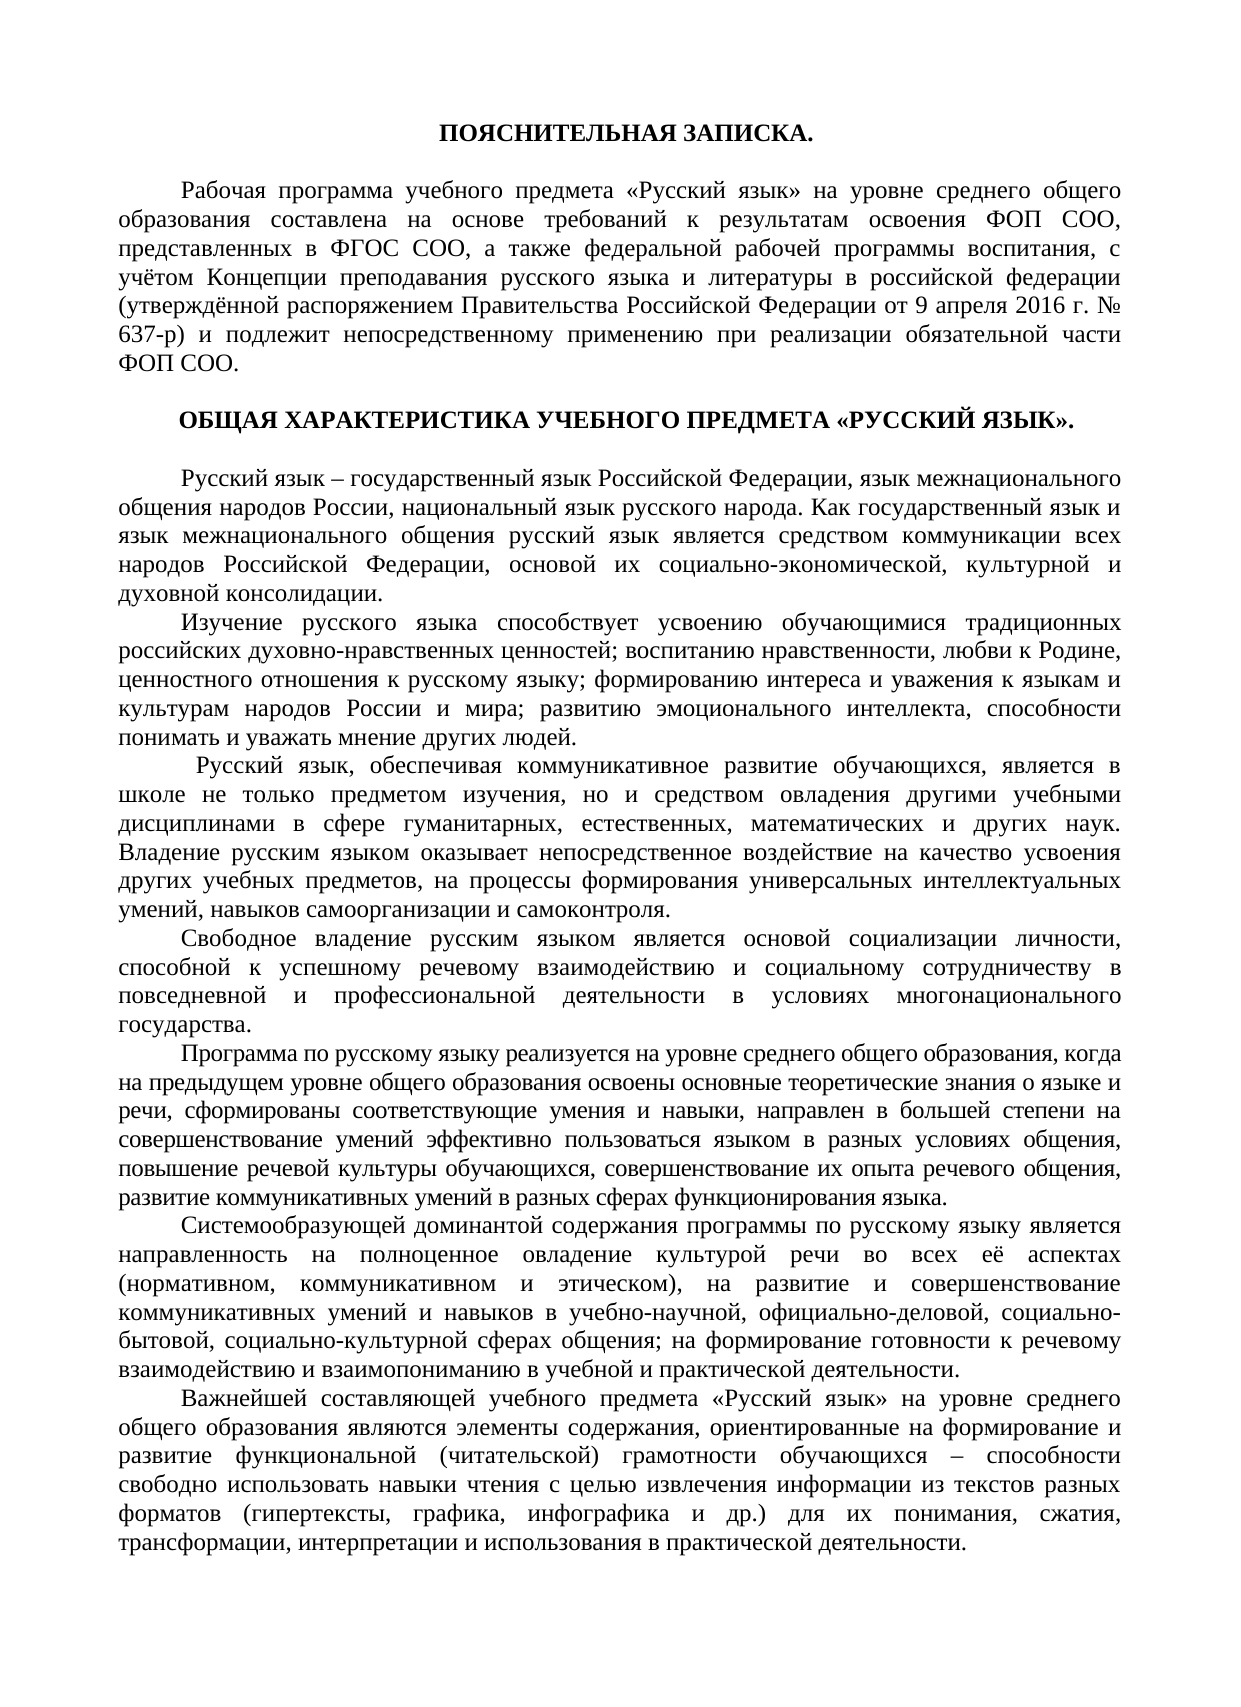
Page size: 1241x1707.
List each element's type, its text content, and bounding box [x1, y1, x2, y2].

text Системообразующей доминантой содержания программы по русскому языку является направленность на полноценное овладение культурой речи во всех её аспектах (нормативном, коммуникативном и этическом), на развитие и совершенствование коммуникативных умений и навыков в учебно-научной, официально-деловой, социально-бытовой, социально-культурной сферах общения; на формирование готовности к речевому взаимодействию и взаимопониманию в учебной и практической деятельности. [118, 1211, 1122, 1383]
text Русский язык – государственный язык Российской Федерации, язык межнационального общения народов России, национальный язык русского народа. Как государственный язык и язык межнационального общения русский язык является средством коммуникации всех народов Российской Федерации, основой их социально-экономической, культурной и духовной консолидации. [118, 463, 1122, 607]
text Важнейшей составляющей учебного предмета «Русский язык» на уровне среднего общего образования являются элементы содержания, ориентированные на формирование и развитие функциональной (читательской) грамотности обучающихся – способности свободно использовать навыки чтения с целью извлечения информации из текстов разных форматов (гипертексты, графика, инфографика и др.) для их понимания, сжатия, трансформации, интерпретации и использования в практической деятельности. [118, 1383, 1122, 1556]
text Русский язык, обеспечивая коммуникативное развитие обучающихся, является в школе не только предметом изучения, но и средством овладения другими учебными дисциплинами в сфере гуманитарных, естественных, математических и других наук. Владение русским языком оказывает непосредственное воздействие на качество усвоения других учебных предметов, на процессы формирования универсальных интеллектуальных умений, навыков самоорганизации и самоконтроля. [118, 751, 1122, 923]
text Программа по русскому языку реализуется на уровне среднего общего образования, когда на предыдущем уровне общего образования освоены основные теоретические знания о языке и речи, сформированы соответствующие умения и навыки, направлен в большей степени на совершенствование умений эффективно пользоваться языком в разных условиях общения, повышение речевой культуры обучающихся, совершенствование их опыта речевого общения, развитие коммуникативных умений в разных сферах функционирования языка. [118, 1038, 1122, 1211]
text Рабочая программа учебного предмета «Русский язык» на уровне среднего общего образования составлена на основе требований к результатам освоения ФОП СОО, представленных в ФГОС СОО, а также федеральной рабочей программы воспитания, с учётом Концепции преподавания русского языка и литературы в российской федерации (утверждённой распоряжением Правительства Российской Федерации от 9 апреля 2016 г. № 637-р) и подлежит непосредственному применению при реализации обязательной части ФОП СОО. [118, 176, 1122, 377]
text ОБЩАЯ ХАРАКТЕРИСТИКА УЧЕБНОГО ПРЕДМЕТА «РУССКИЙ ЯЗЫК». [131, 406, 1122, 434]
text ПОЯСНИТЕЛЬНАЯ ЗАПИСКА. [131, 118, 1122, 147]
text Изучение русского языка способствует усвоению обучающимися традиционных российских духовно-нравственных ценностей; воспитанию нравственности, любви к Родине, ценностного отношения к русскому языку; формированию интереса и уважения к языкам и культурам народов России и мира; развитию эмоционального интеллекта, способности понимать и уважать мнение других людей. [118, 607, 1122, 751]
text Свободное владение русским языком является основой социализации личности, способной к успешному речевому взаимодействию и социальному сотрудничеству в повседневной и профессиональной деятельности в условиях многонационального государства. [118, 923, 1122, 1038]
